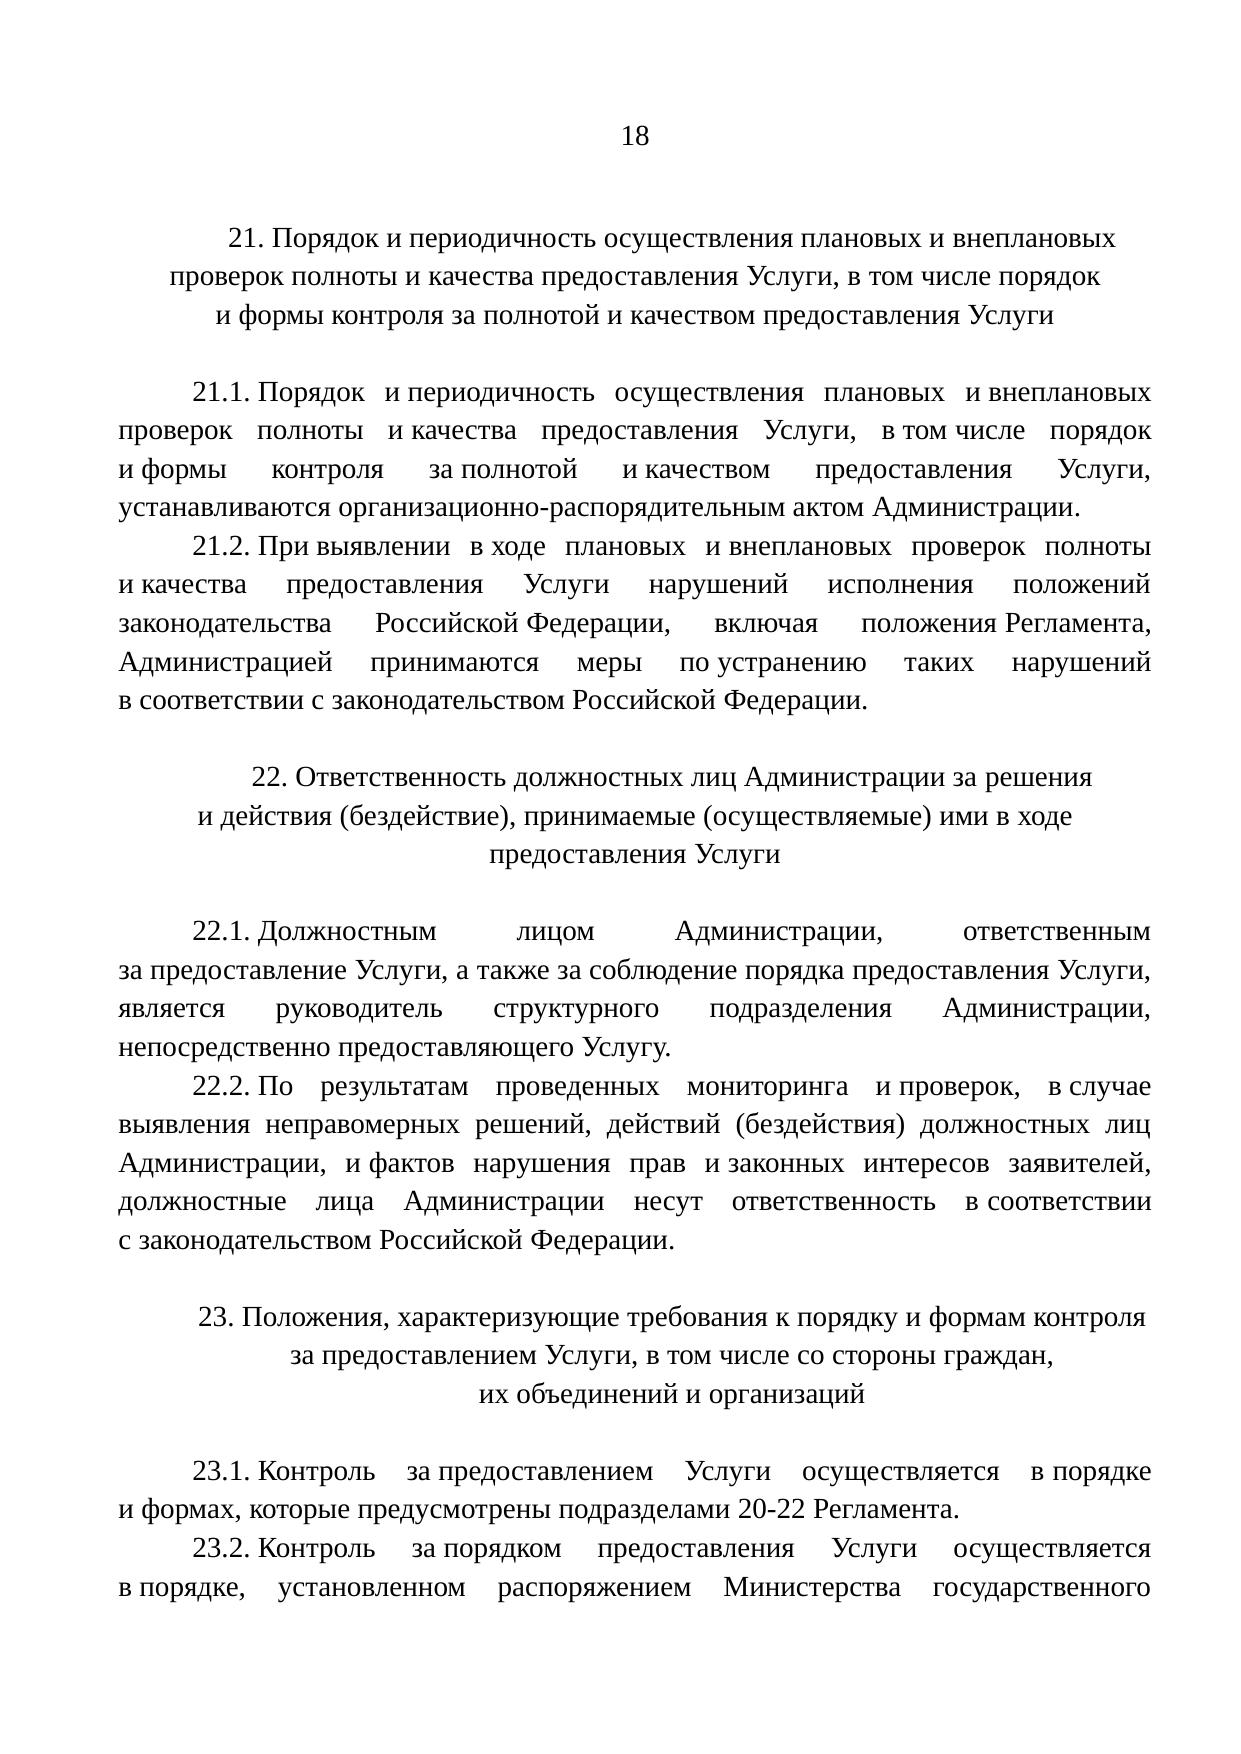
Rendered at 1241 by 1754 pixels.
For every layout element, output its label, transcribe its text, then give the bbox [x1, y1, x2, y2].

text 22.2. По результатам проведенных мониторинга и проверок, в случае выявления неправомерных решений, действий (бездействия) должностных лиц Администрации, и фактов нарушения прав и законных интересов заявителей, должностные лица Администрации несут ответственность в соответствии с законодательством Российской Федерации. [118, 1068, 1152, 1255]
subtitle за предоставлением Услуги, в том числе со стороны граждан, [118, 1337, 1152, 1371]
text 23.1. Контроль за предоставлением Услуги осуществляется в порядке и формах, которые предусмотрены подразделами 20-22 Регламента. [118, 1453, 1152, 1525]
subtitle 22. Ответственность должностных лиц Администрации за решения и действия (бездействие), принимаемые (осуществляемые) ими в ходе предоставления Услуги [118, 759, 1152, 870]
text 21.2. При выявлении в ходе плановых и внеплановых проверок полноты и качества предоставления Услуги нарушений исполнения положений законодательства Российской Федерации, включая положения Регламента, Администрацией принимаются меры по устранению таких нарушений в соответствии с законодательством Российской Федерации. [118, 528, 1152, 716]
subtitle их объединений и организаций [118, 1376, 1152, 1409]
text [118, 1530, 1152, 1602]
subtitle 21. Порядок и периодичность осуществления плановых и внеплановых проверок полноты и качества предоставления Услуги, в том числе порядок и формы контроля за полнотой и качеством предоставления Услуги [118, 220, 1152, 330]
subtitle 23. Положения, характеризующие требования к порядку и формам контроля [118, 1299, 1152, 1332]
text 21.1. Порядок и периодичность осуществления плановых и внеплановых проверок полноты и качества предоставления Услуги, в том числе порядок и формы контроля за полнотой и качеством предоставления Услуги, устанавливаются организационно-распорядительным актом Администрации. [118, 374, 1152, 523]
text 22.1. Должностным лицом Администрации, ответственным за предоставление Услуги, а также за соблюдение порядка предоставления Услуги, является руководитель структурного подразделения Администрации, непосредственно предоставляющего Услугу. [118, 913, 1152, 1063]
